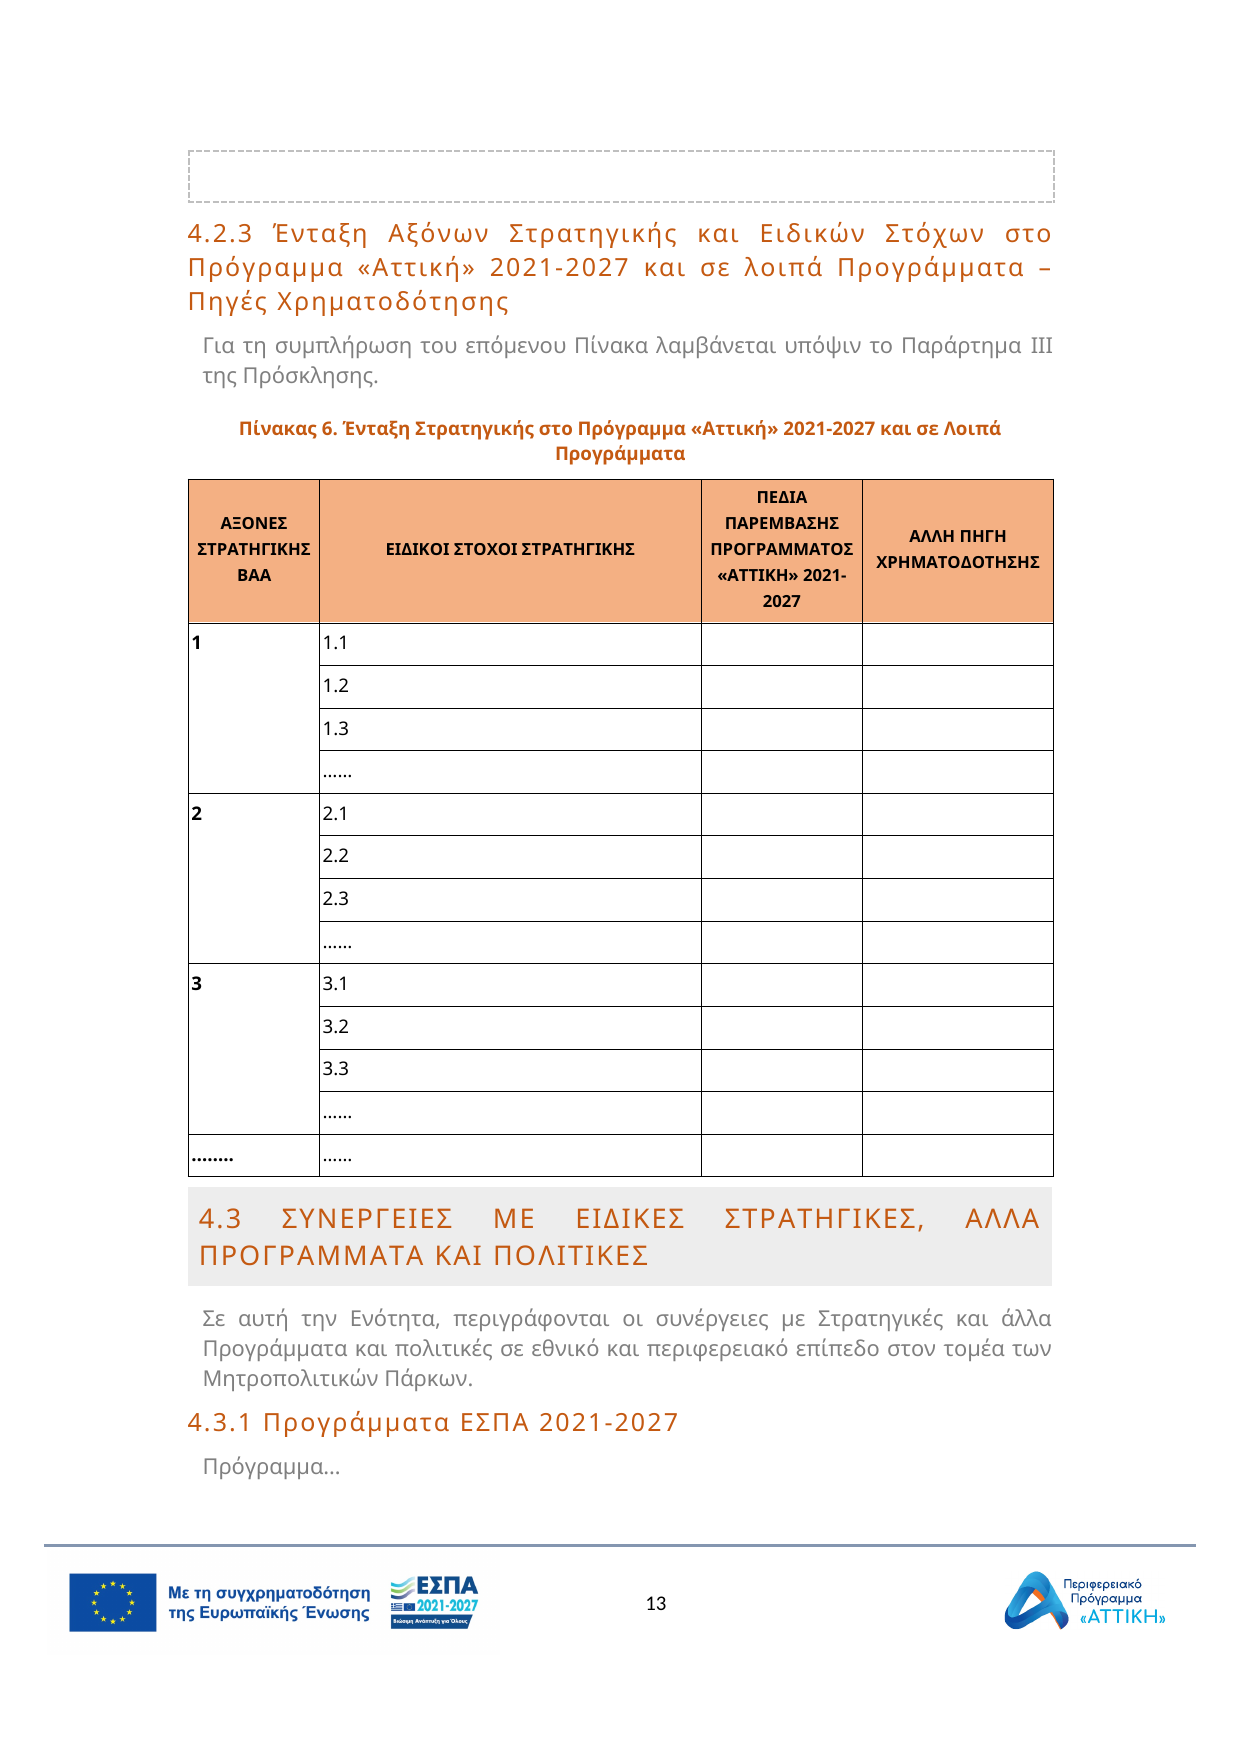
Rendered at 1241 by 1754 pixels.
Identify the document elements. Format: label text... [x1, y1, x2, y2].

table_cell [863, 879, 1053, 921]
table_cell [863, 709, 1053, 750]
table_cell …… [320, 751, 701, 793]
table_cell 3.3 [320, 1050, 701, 1091]
table_cell [702, 1007, 862, 1048]
table_cell [863, 1135, 1053, 1176]
table_cell 1.1 [320, 624, 701, 665]
table_cell [702, 1092, 862, 1134]
table_cell 1.2 [320, 666, 701, 708]
table_cell …….. [189, 1135, 319, 1176]
table_cell …… [320, 922, 701, 963]
table_cell [702, 709, 862, 750]
table_cell [863, 964, 1053, 1006]
table_cell [863, 751, 1053, 793]
text Για τη συμπλήρωση του επόμενου Πίνακα λαμβάνεται υπόψιν το Παράρτημα III της Πρόσκλησης. [202, 330, 1053, 390]
table_cell [702, 624, 862, 665]
table_header 4.3 ΣΥΝΕΡΓΕΙΕΣ ΜΕ ΕΙΔΙΚΕΣ ΣΤΡΑΤΗΓΙΚΕΣ, ΑΛΛΑ ΠΡΟΓΡΑΜΜΑΤΑ ΚΑΙ ΠΟΛΙΤΙΚΕΣ [188, 1187, 1052, 1286]
table_cell …… [320, 1135, 701, 1176]
table_cell [702, 666, 862, 708]
table_cell [863, 922, 1053, 963]
text Πρόγραμμα… [202, 1451, 1053, 1481]
table_cell [863, 836, 1053, 878]
table_header ΑΞΟΝΕΣ ΣΤΡΑΤΗΓΙΚΗΣ ΒΑΑ [189, 480, 319, 622]
table_cell [702, 794, 862, 835]
table_cell 1 [189, 624, 319, 793]
text 4.3.1 Προγράμματα ΕΣΠΑ 2021-2027 [187, 1405, 1053, 1439]
table_cell [863, 1007, 1053, 1048]
table_cell 3.2 [320, 1007, 701, 1048]
table_cell 2.3 [320, 879, 701, 921]
table_cell [863, 666, 1053, 708]
picture [46, 1550, 500, 1655]
table_cell [863, 624, 1053, 665]
table_cell [702, 964, 862, 1006]
table_cell 3.1 [320, 964, 701, 1006]
table_header [189, 150, 1054, 201]
table_cell [702, 1050, 862, 1091]
table_cell [702, 922, 862, 963]
table_cell 2.1 [320, 794, 701, 835]
table_cell [702, 836, 862, 878]
table_cell 3 [189, 964, 319, 1134]
table_header ΑΛΛΗ ΠΗΓΗ ΧΡΗΜΑΤΟΔΟΤΗΣΗΣ [863, 480, 1053, 622]
table_cell …… [320, 1092, 701, 1134]
table_cell 2 [189, 794, 319, 963]
table_cell [702, 751, 862, 793]
table_header ΠΕΔΙΑ ΠΑΡΕΜΒΑΣΗΣ ΠΡΟΓΡΑΜΜΑΤΟΣ «ΑΤΤΙΚΗ» 2021-2027 [702, 480, 862, 622]
table_cell [702, 879, 862, 921]
picture [1004, 1571, 1166, 1630]
table_cell [702, 1135, 862, 1176]
table_cell 2.2 [320, 836, 701, 878]
table_cell [863, 1050, 1053, 1091]
text Σε αυτή την Ενότητα, περιγράφονται οι συνέργειες με Στρατηγικές και άλλα Προγράμματα και πολιτικές σε εθνικό και περιφερειακό επίπεδο στον τομέα των Μητροπολιτικών Πάρκων. [202, 1303, 1053, 1392]
table_header ΕΙΔΙΚΟΙ ΣΤΟΧΟΙ ΣΤΡΑΤΗΓΙΚΗΣ [320, 480, 701, 622]
table_cell 1.3 [320, 709, 701, 750]
table_cell [863, 1092, 1053, 1134]
table_cell [863, 794, 1053, 835]
text 4.2.3 Ένταξη Αξόνων Στρατηγικής και Ειδικών Στόχων στο Πρόγραμμα «Αττική» 2021-2027 και σε λοιπά Προγράμματα – Πηγές Χρηματοδότησης [187, 216, 1053, 318]
